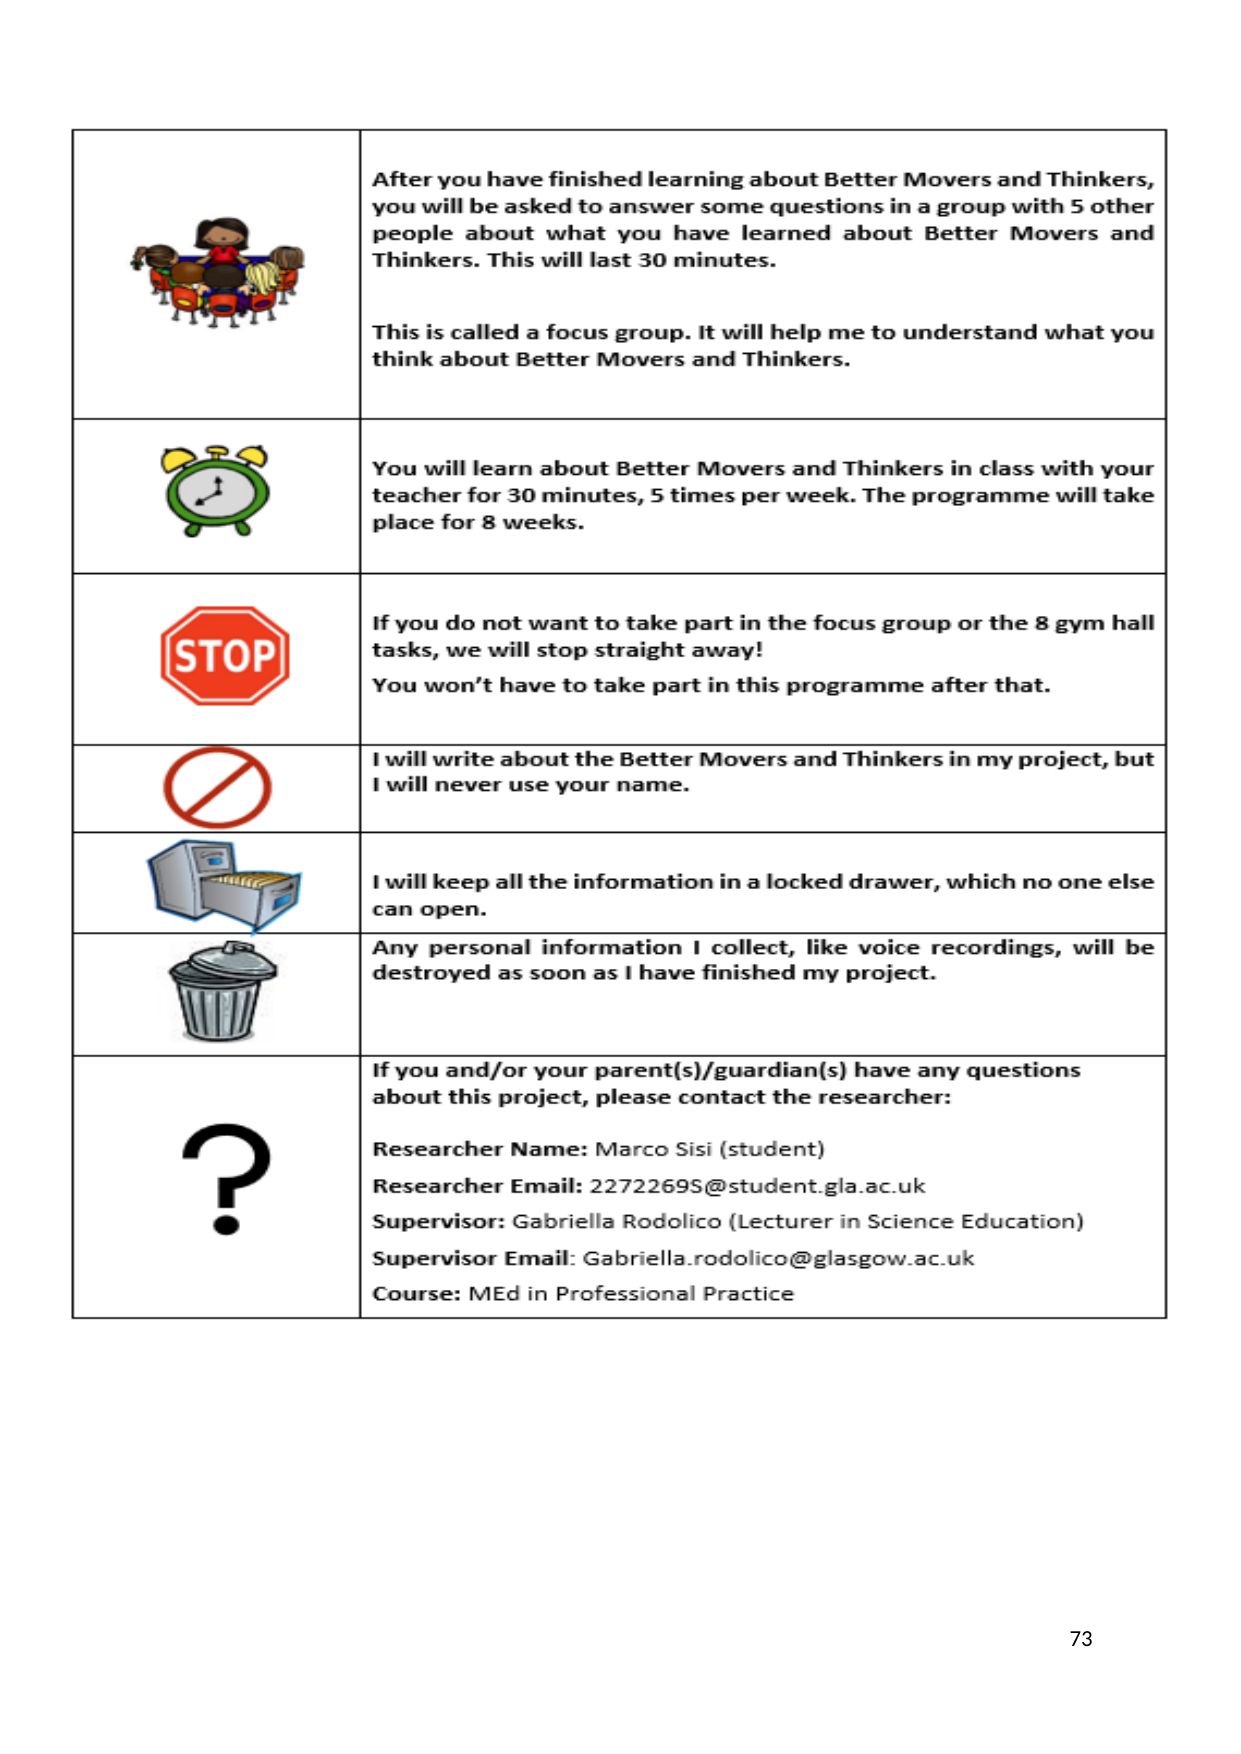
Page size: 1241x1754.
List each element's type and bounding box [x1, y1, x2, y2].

picture [57, 121, 1183, 1331]
